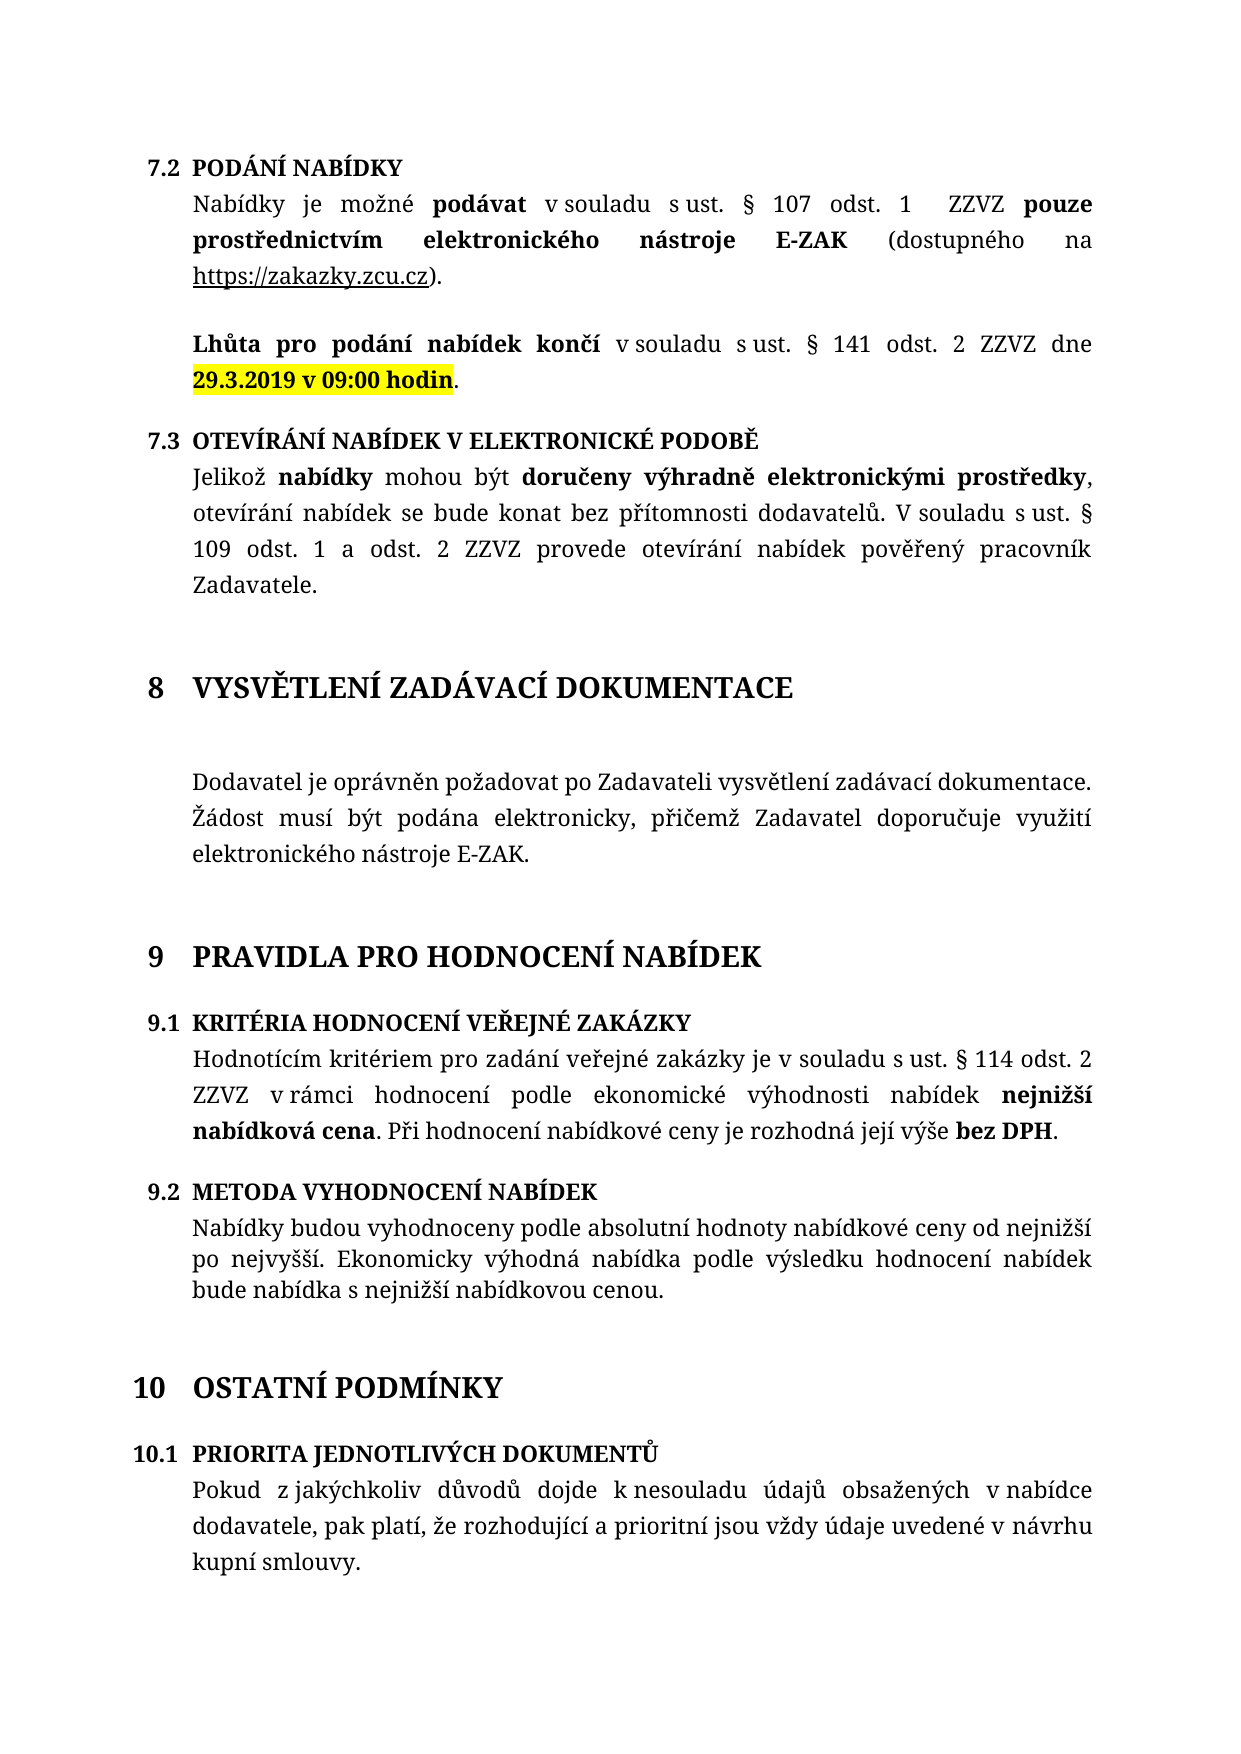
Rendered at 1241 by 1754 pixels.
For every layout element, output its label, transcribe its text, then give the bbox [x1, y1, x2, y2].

text Jelikož nabídky mohou být doručeny výhradně elektronickými prostředky, otevírání nabídek se bude konat bez přítomnosti dodavatelů. V souladu s ust. § 109 odst. 1 a odst. 2 ZZVZ provede otevírání nabídek pověřený pracovník Zadavatele. [193, 461, 1093, 600]
text Hodnotícím kritériem pro zadání veřejné zakázky je v souladu s ust. § 114 odst. 2 ZZVZ v rámci hodnocení podle ekonomické výhodnosti nabídek nejnižší nabídková cena. Při hodnocení nabídkové ceny je rozhodná její výše bez DPH. [193, 1043, 1093, 1146]
subtitle METODA VYHODNOCENÍ NABÍDEK [147, 1176, 1093, 1207]
subtitle PODÁNÍ NABÍDKY [147, 152, 1093, 183]
text Nabídky je možné podávat v souladu s ust. § 107 odst. 1 ZZVZ pouze prostřednictvím elektronického nástroje E-ZAK (dostupného na https://zakazky.zcu.cz). [193, 188, 1093, 291]
subtitle PRIORITA JEDNOTLIVÝCH DOKUMENTŮ [133, 1438, 1093, 1470]
text Nabídky budou vyhodnoceny podle absolutní hodnoty nabídkové ceny od nejnižší po nejvyšší. Ekonomicky výhodná nabídka podle výsledku hodnocení nabídek bude nabídka s nejnižší nabídkovou cenou. [192, 1212, 1093, 1305]
text Pokud z jakýchkoliv důvodů dojde k nesouladu údajů obsažených v nabídce dodavatele, pak platí, že rozhodující a prioritní jsou vždy údaje uvedené v návrhu kupní smlouvy. [192, 1474, 1093, 1577]
subtitle VYSVĚTLENÍ ZADÁVACÍ DOKUMENTACE [148, 667, 1093, 707]
subtitle OSTATNÍ PODMÍNKY [133, 1368, 1093, 1407]
subtitle OTEVÍRÁNÍ NABÍDEK V ELEKTRONICKÉ PODOBĚ [148, 425, 1093, 456]
text Dodavatel je oprávněn požadovat po Zadavateli vysvětlení zadávací dokumentace. Žádost musí být podána elektronicky, přičemž Zadavatel doporučuje využití elektronického nástroje E-ZAK. [192, 766, 1093, 869]
subtitle PRAVIDLA PRO HODNOCENÍ NABÍDEK [148, 936, 1093, 976]
text Lhůta pro podání nabídek končí v souladu s ust. § 141 odst. 2 ZZVZ dne 29.3.2019 v 09:00 hodin. [193, 328, 1093, 395]
subtitle KRITÉRIA HODNOCENÍ VEŘEJNÉ ZAKÁZKY [147, 1007, 1093, 1038]
